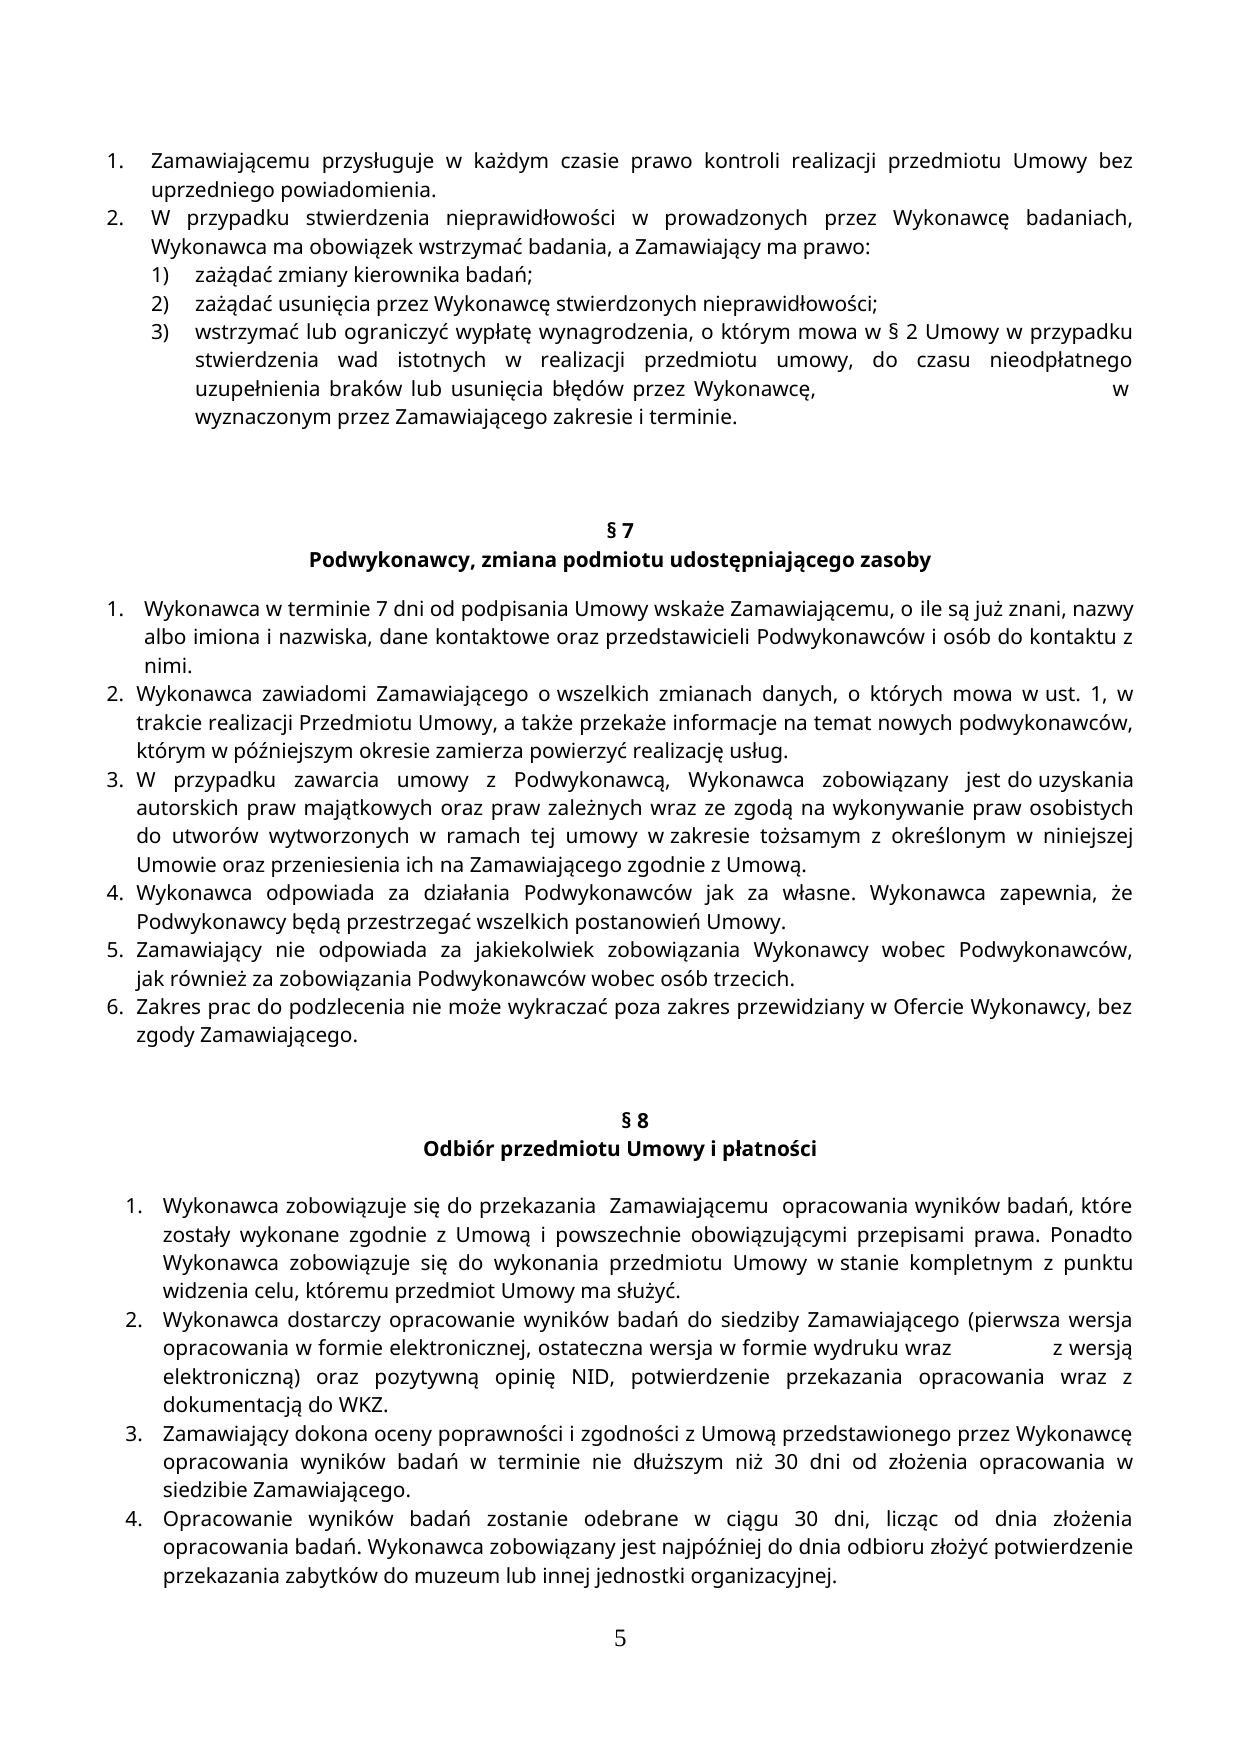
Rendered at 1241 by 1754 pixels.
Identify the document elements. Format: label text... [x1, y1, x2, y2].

list Opracowanie wyników badań zostanie odebrane w ciągu 30 dni, licząc od dnia złożenia opracowania badań. Wykonawca zobowiązany jest najpóźniej do dnia odbioru złożyć potwierdzenie przekazania zabytków do muzeum lub innej jednostki organizacyjnej. [125, 1504, 1134, 1589]
list Zamawiający dokona oceny poprawności i zgodności z Umową przedstawionego przez Wykonawcę opracowania wyników badań w terminie nie dłuższym niż 30 dni od złożenia opracowania w siedzibie Zamawiającego. [125, 1419, 1134, 1504]
list Zakres prac do podzlecenia nie może wykraczać poza zakres przewidziany w Ofercie Wykonawcy, bez zgody Zamawiającego. [106, 992, 1134, 1049]
list zażądać usunięcia przez Wykonawcę stwierdzonych nieprawidłowości; [151, 289, 1134, 317]
list Wykonawca zawiadomi Zamawiającego o wszelkich zmianach danych, o których mowa w ust. 1, w trakcie realizacji Przedmiotu Umowy, a także przekaże informacje na temat nowych podwykonawców, którym w późniejszym okresie zamierza powierzyć realizację usług. [106, 679, 1134, 765]
list zażądać zmiany kierownika badań; [151, 260, 1134, 289]
list Zamawiającemu przysługuje w każdym czasie prawo kontroli realizacji przedmiotu Umowy bez uprzedniego powiadomienia. [106, 147, 1134, 203]
list Wykonawca w terminie 7 dni od podpisania Umowy wskaże Zamawiającemu, o ile są już znani, nazwy albo imiona i nazwiska, dane kontaktowe oraz przedstawicieli Podwykonawców i osób do kontaktu z nimi. [106, 594, 1134, 679]
text Podwykonawcy, zmiana podmiotu udostępniającego zasoby [106, 545, 1134, 573]
list W przypadku zawarcia umowy z Podwykonawcą, Wykonawca zobowiązany jest do uzyskania autorskich praw majątkowych oraz praw zależnych wraz ze zgodą na wykonywanie praw osobistych do utworów wytworzonych w ramach tej umowy w zakresie tożsamym z określonym w niniejszej Umowie oraz przeniesienia ich na Zamawiającego zgodnie z Umową. [106, 765, 1134, 878]
list Zamawiający nie odpowiada za jakiekolwiek zobowiązania Wykonawcy wobec Podwykonawców, jak również za zobowiązania Podwykonawców wobec osób trzecich. [106, 935, 1134, 992]
list W przypadku stwierdzenia nieprawidłowości w prowadzonych przez Wykonawcę badaniach, Wykonawca ma obowiązek wstrzymać badania, a Zamawiający ma prawo: [106, 203, 1134, 260]
list Wykonawca zobowiązuje się do przekazania Zamawiającemu opracowania wyników badań, które zostały wykonane zgodnie z Umową i powszechnie obowiązującymi przepisami prawa. Ponadto Wykonawca zobowiązuje się do wykonania przedmiotu Umowy w stanie kompletnym z punktu widzenia celu, któremu przedmiot Umowy ma służyć. [125, 1191, 1134, 1305]
text Odbiór przedmiotu Umowy i płatności [106, 1134, 1134, 1163]
text § 7 [106, 516, 1134, 545]
text § 8 [136, 1106, 1134, 1134]
list wstrzymać lub ograniczyć wypłatę wynagrodzenia, o którym mowa w § 2 Umowy w przypadku stwierdzenia wad istotnych w realizacji przedmiotu umowy, do czasu nieodpłatnego uzupełnienia braków lub usunięcia błędów przez Wykonawcę, w wyznaczonym przez Zamawiającego zakresie i terminie. [151, 317, 1134, 431]
list Wykonawca odpowiada za działania Podwykonawców jak za własne. Wykonawca zapewnia, że Podwykonawcy będą przestrzegać wszelkich postanowień Umowy. [106, 878, 1134, 935]
list Wykonawca dostarczy opracowanie wyników badań do siedziby Zamawiającego (pierwsza wersja opracowania w formie elektronicznej, ostateczna wersja w formie wydruku wraz z wersją elektroniczną) oraz pozytywną opinię NID, potwierdzenie przekazania opracowania wraz z dokumentacją do WKZ. [125, 1305, 1134, 1419]
